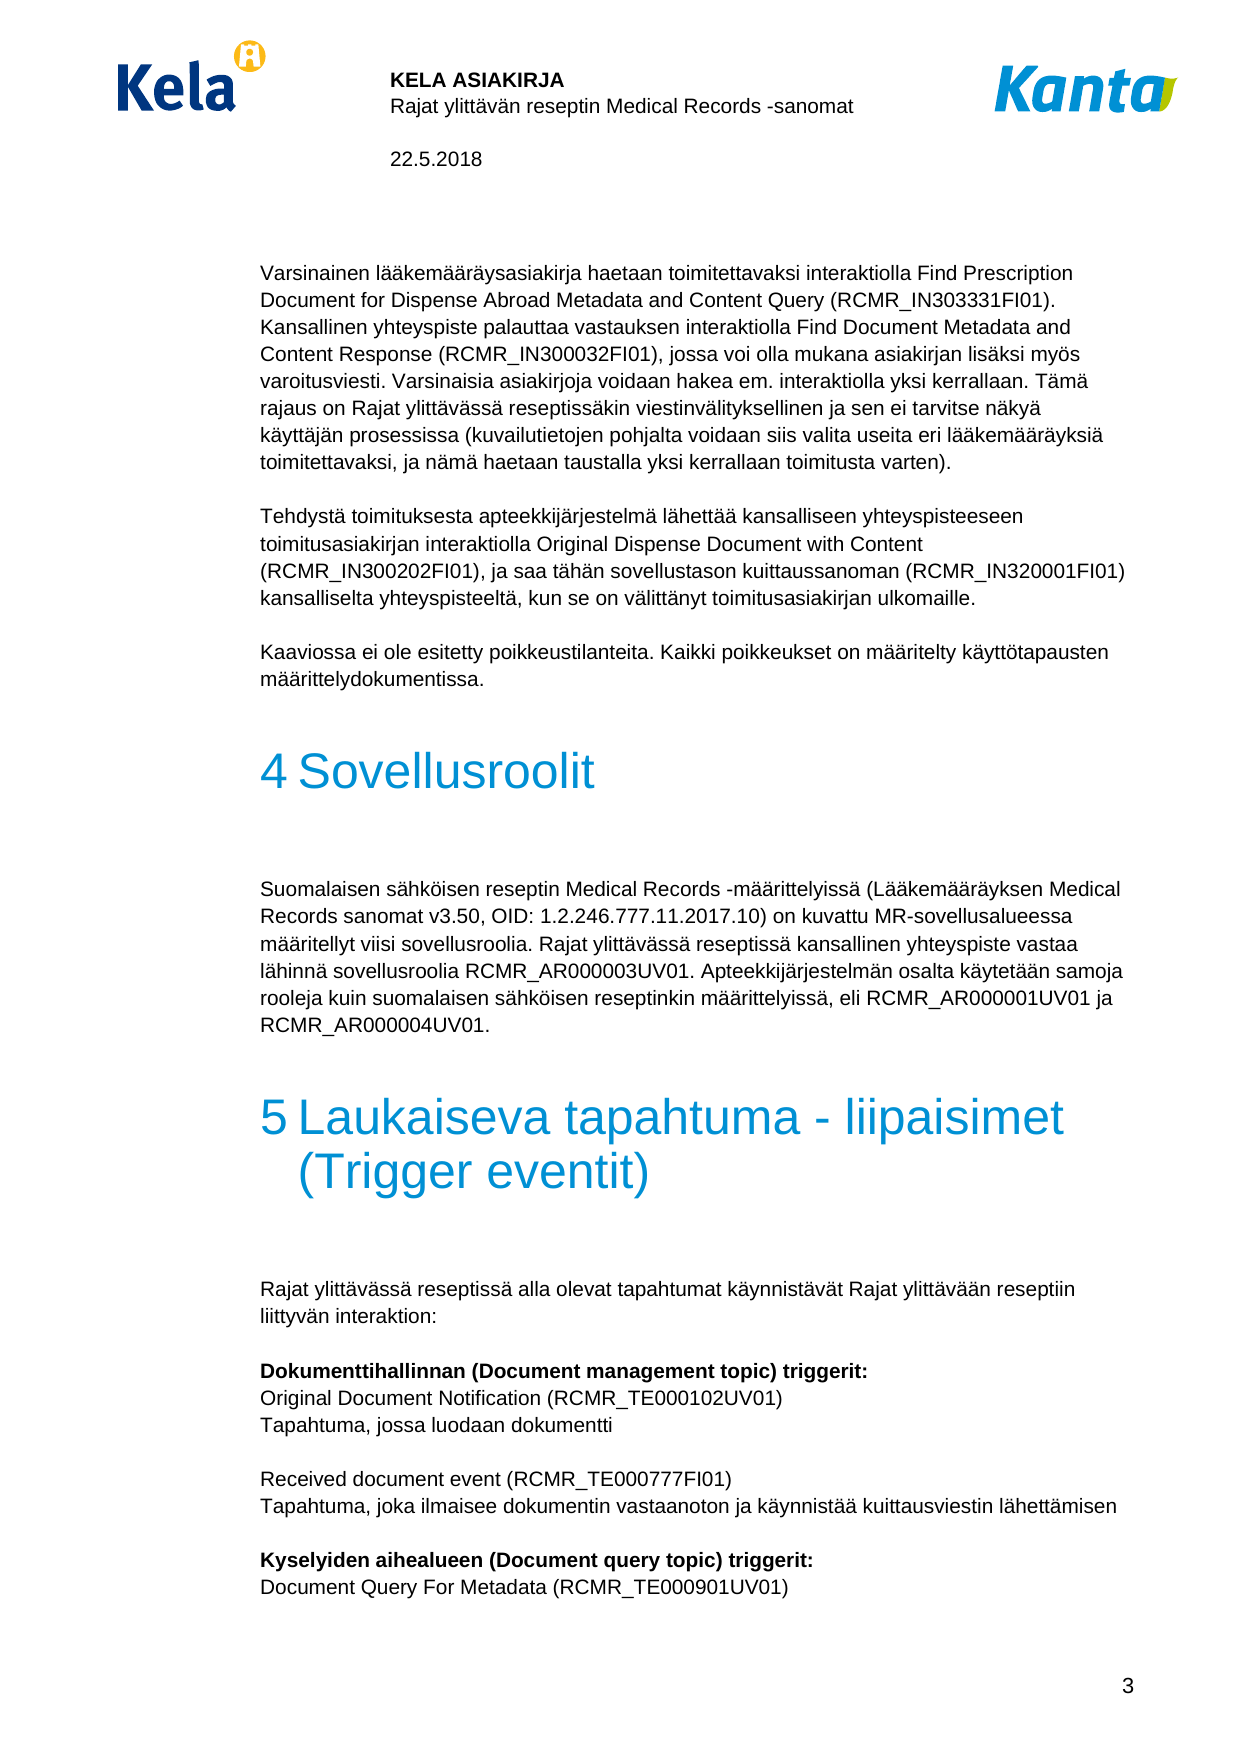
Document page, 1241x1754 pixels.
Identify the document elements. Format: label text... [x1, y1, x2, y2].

subtitle Sovellusroolit [260, 745, 1128, 799]
text Kaaviossa ei ole esitetty poikkeustilanteita. Kaikki poikkeukset on määritelty käyttötapausten määrittelydokumentissa. [260, 637, 1128, 691]
text Received document event (RCMR_TE000777FI01) [260, 1464, 1128, 1491]
text Tehdystä toimituksesta apteekkijärjestelmä lähettää kansalliseen yhteyspisteeseen toimitusasiakirjan interaktiolla Original Dispense Document with Content (RCMR_IN300202FI01), ja saa tähän sovellustason kuittaussanoman (RCMR_IN320001FI01) kansalliselta yhteyspisteeltä, kun se on välittänyt toimitusasiakirjan ulkomaille. [260, 501, 1128, 609]
text Suomalaisen sähköisen reseptin Medical Records -määrittelyissä (Lääkemääräyksen Medical Records sanomat v3.50, OID: ) on kuvattu MR-sovellusalueessa määritellyt viisi sovellusroolia. Rajat ylittävässä reseptissä kansallinen yhteyspiste vastaa lähinnä sovellusroolia RCMR_AR000003UV01. Apteekkijärjestelmän osalta käytetään samoja rooleja kuin suomalaisen sähköisen reseptinkin määrittelyissä, eli RCMR_AR000001UV01 ja RCMR_AR000004UV01. [260, 874, 1128, 1037]
text Rajat ylittävässä reseptissä alla olevat tapahtumat käynnistävät Rajat ylittävään reseptiin liittyvän interaktion: [260, 1274, 1128, 1328]
text Original Document Notification (RCMR_TE000102UV01) [260, 1382, 1128, 1409]
text Tapahtuma, jossa luodaan dokumentti [260, 1409, 1128, 1437]
text Document Query For Metadata (RCMR_TE000901UV01) [260, 1572, 1128, 1599]
text Tapahtuma, joka ilmaisee dokumentin vastaanoton ja käynnistää kuittausviestin lähettämisen [260, 1491, 1128, 1518]
text Varsinainen lääkemääräysasiakirja haetaan toimitettavaksi interaktiolla Find Prescription Document for Dispense Abroad Metadata and Content Query (RCMR_IN303331FI01). Kansallinen yhteyspiste palauttaa vastauksen interaktiolla Find Document Metadata and Content Response (RCMR_IN300032FI01), jossa voi olla mukana asiakirjan lisäksi myös varoitusviesti. Varsinaisia asiakirjoja voidaan hakea em. interaktiolla yksi kerrallaan. Tämä rajaus on Rajat ylittävässä reseptissäkin viestinvälityksellinen ja sen ei tarvitse näkyä käyttäjän prosessissa (kuvailutietojen pohjalta voidaan siis valita useita eri lääkemääräyksiä toimitettavaksi, ja nämä haetaan taustalla yksi kerrallaan toimitusta varten). [260, 257, 1128, 474]
subtitle Laukaiseva tapahtuma - liipaisimet (Trigger eventit) [260, 1091, 1128, 1199]
text Dokumenttihallinnan (Document management topic) triggerit: [260, 1355, 1128, 1382]
text Kyselyiden aihealueen (Document query topic) triggerit: [260, 1545, 1128, 1572]
